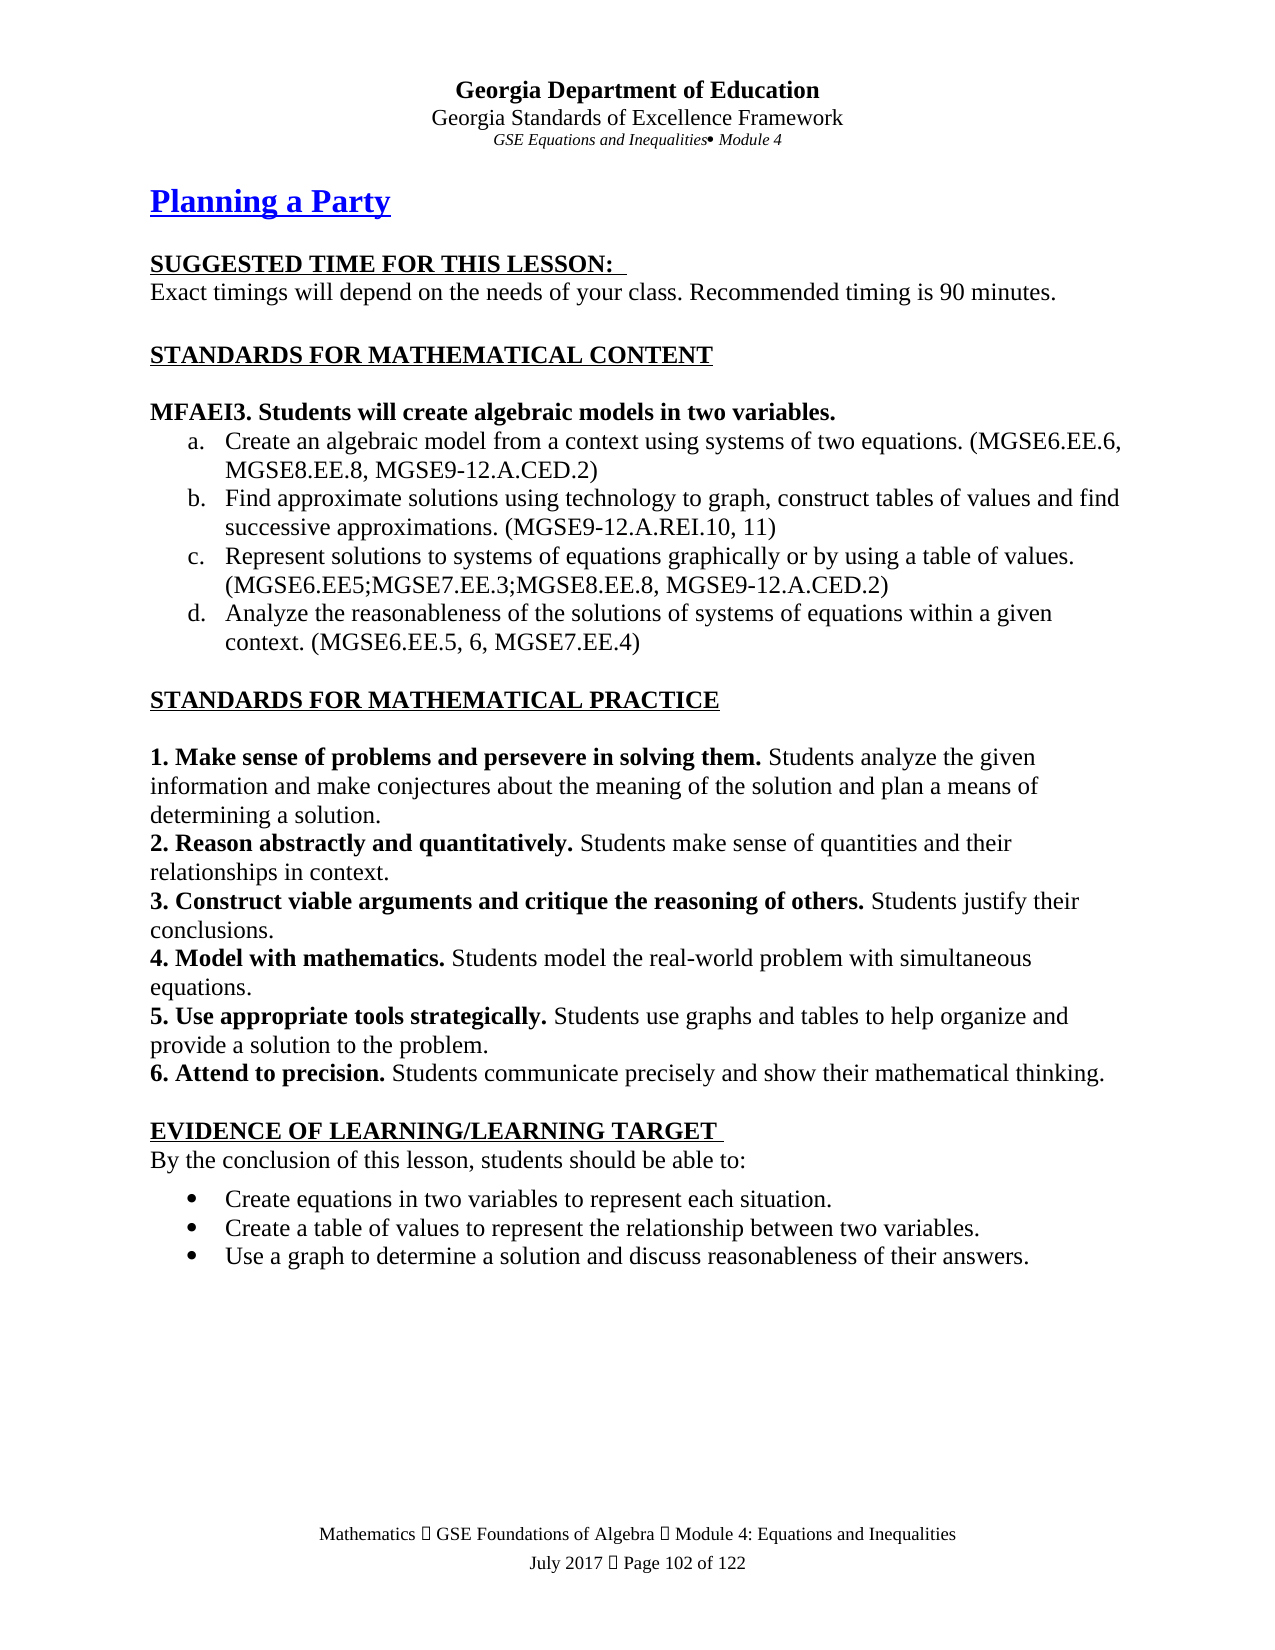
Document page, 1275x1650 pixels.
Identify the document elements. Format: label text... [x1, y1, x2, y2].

text 6. Attend to precision. Students communicate precisely and show their mathematical thinking. [150, 1058, 1125, 1087]
text SUGGESTED TIME FOR THIS LESSON: [150, 249, 1125, 277]
text By the conclusion of this lesson, students should be able to: [150, 1145, 1125, 1173]
list Represent solutions to systems of equations graphically or by using a table of values. (MGSE6.EE5;MGSE7.EE.3;MGSE8.EE.8, MGSE9-12.A.CED.2) [187, 541, 1125, 598]
text 1. Make sense of problems and persevere in solving them. Students analyze the given information and make conjectures about the meaning of the solution and plan a means of determining a solution. [150, 742, 1125, 828]
text 2. Reason abstractly and quantitatively. Students make sense of quantities and their relationships in context. [150, 828, 1125, 886]
text MFAEI3. Students will create algebraic models in two variables. [150, 397, 1125, 426]
list Use a graph to determine a solution and discuss reasonableness of their answers. [187, 1241, 1125, 1270]
text 5. Use appropriate tools strategically. Students use graphs and tables to help organize and provide a solution to the problem. [150, 1001, 1125, 1058]
text 3. Construct viable arguments and critique the reasoning of others. Students justify their conclusions. [150, 886, 1125, 943]
text Exact timings will depend on the needs of your class. Recommended timing is 90 minutes. [150, 277, 1125, 306]
text STANDARDS FOR MATHEMATICAL PRACTICE [150, 685, 1125, 713]
list Create an algebraic model from a context using systems of two equations. (MGSE6.EE.6, MGSE8.EE.8, MGSE9-12.A.CED.2) [187, 426, 1125, 483]
list Analyze the reasonableness of the solutions of systems of equations within a given context. (MGSE6.EE.5, 6, MGSE7.EE.4) [187, 598, 1125, 656]
text 4. Model with mathematics. Students model the real-world problem with simultaneous equations. [150, 943, 1125, 1001]
text Planning a Party [150, 182, 1125, 220]
text STANDARDS FOR MATHEMATICAL CONTENT [150, 340, 1125, 368]
list Create equations in two variables to represent each situation. [187, 1184, 1125, 1213]
text EVIDENCE OF LEARNING/LEARNING TARGET [150, 1116, 1125, 1145]
list Find approximate solutions using technology to graph, construct tables of values and find successive approximations. (MGSE9-12.A.REI.10, 11) [187, 483, 1125, 541]
list Create a table of values to represent the relationship between two variables. [187, 1213, 1125, 1241]
